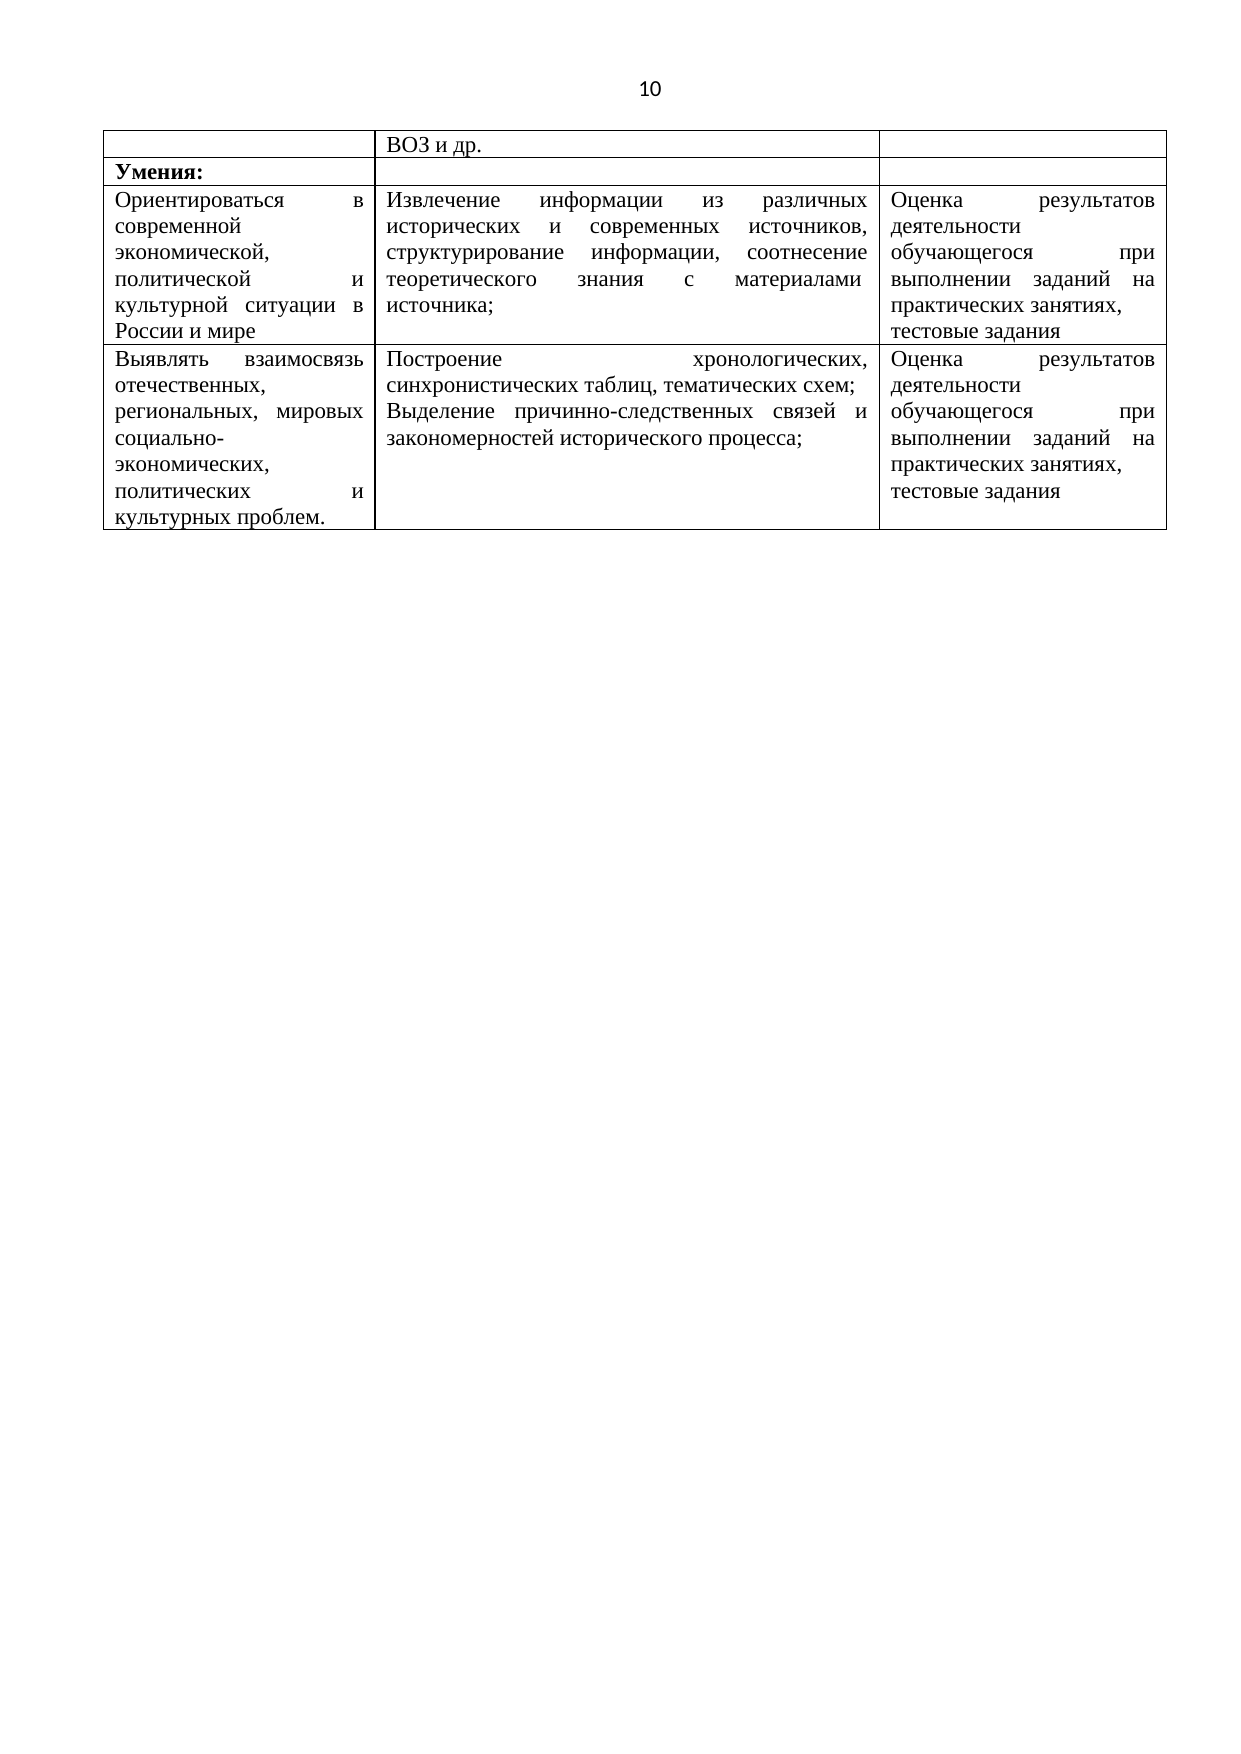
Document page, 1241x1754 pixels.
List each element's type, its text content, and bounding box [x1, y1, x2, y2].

table_cell Выявлять взаимосвязь отечественных, региональных, мировых социально-экономических, политических и культурных проблем. [104, 345, 374, 529]
table_cell [880, 158, 1166, 185]
table_cell [376, 158, 879, 185]
table_cell Извлечение информации из различных исторических и современных источников, структурирование информации, соотнесение теоретического знания с материалами источника; [376, 186, 879, 344]
table_cell Оценка результатов деятельности обучающегося при выполнении заданий на практических занятиях, тестовые задания [880, 345, 1166, 529]
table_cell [104, 131, 374, 157]
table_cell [376, 131, 879, 157]
table_cell Умения: [104, 158, 374, 185]
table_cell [880, 131, 1166, 157]
table_cell Построение хронологических, синхронистических таблиц, тематических схем; Выделение причинно-следственных связей и закономерностей исторического процесса; [376, 345, 879, 529]
table_cell Ориентироваться в современной экономической, политической и культурной ситуации в России и мире [104, 186, 374, 344]
table_cell Оценка результатов деятельности обучающегося при выполнении заданий на практических занятиях, тестовые задания [880, 186, 1166, 344]
